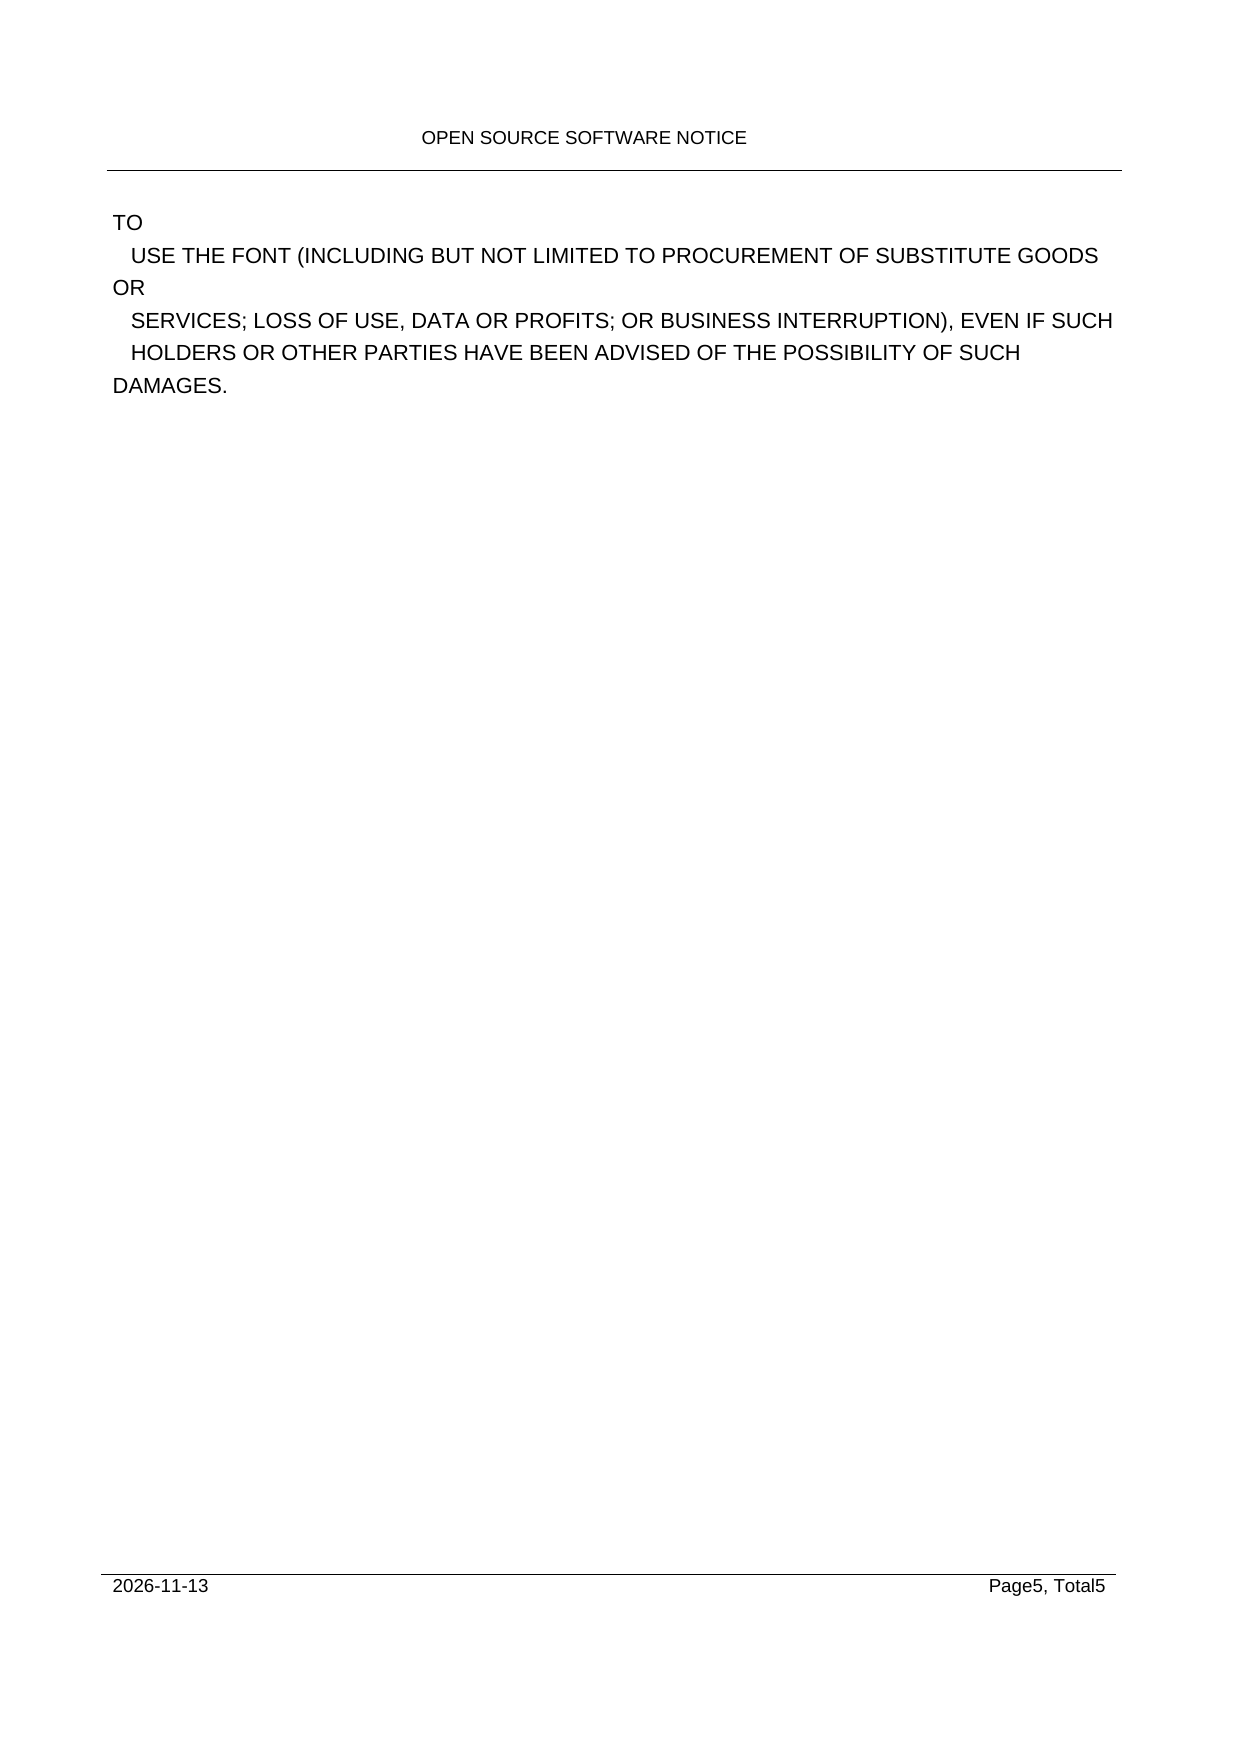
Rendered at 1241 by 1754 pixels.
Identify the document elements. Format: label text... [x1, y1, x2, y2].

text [112, 206, 1128, 239]
text USE THE FONT (INCLUDING BUT NOT LIMITED TO PROCUREMENT OF SUBSTITUTE GOODS OR [112, 239, 1128, 304]
text HOLDERS OR OTHER PARTIES HAVE BEEN ADVISED OF THE POSSIBILITY OF SUCH DAMAGES. [112, 336, 1128, 401]
text SERVICES; LOSS OF USE, DATA OR PROFITS; OR BUSINESS INTERRUPTION), EVEN IF SUCH [112, 304, 1128, 336]
